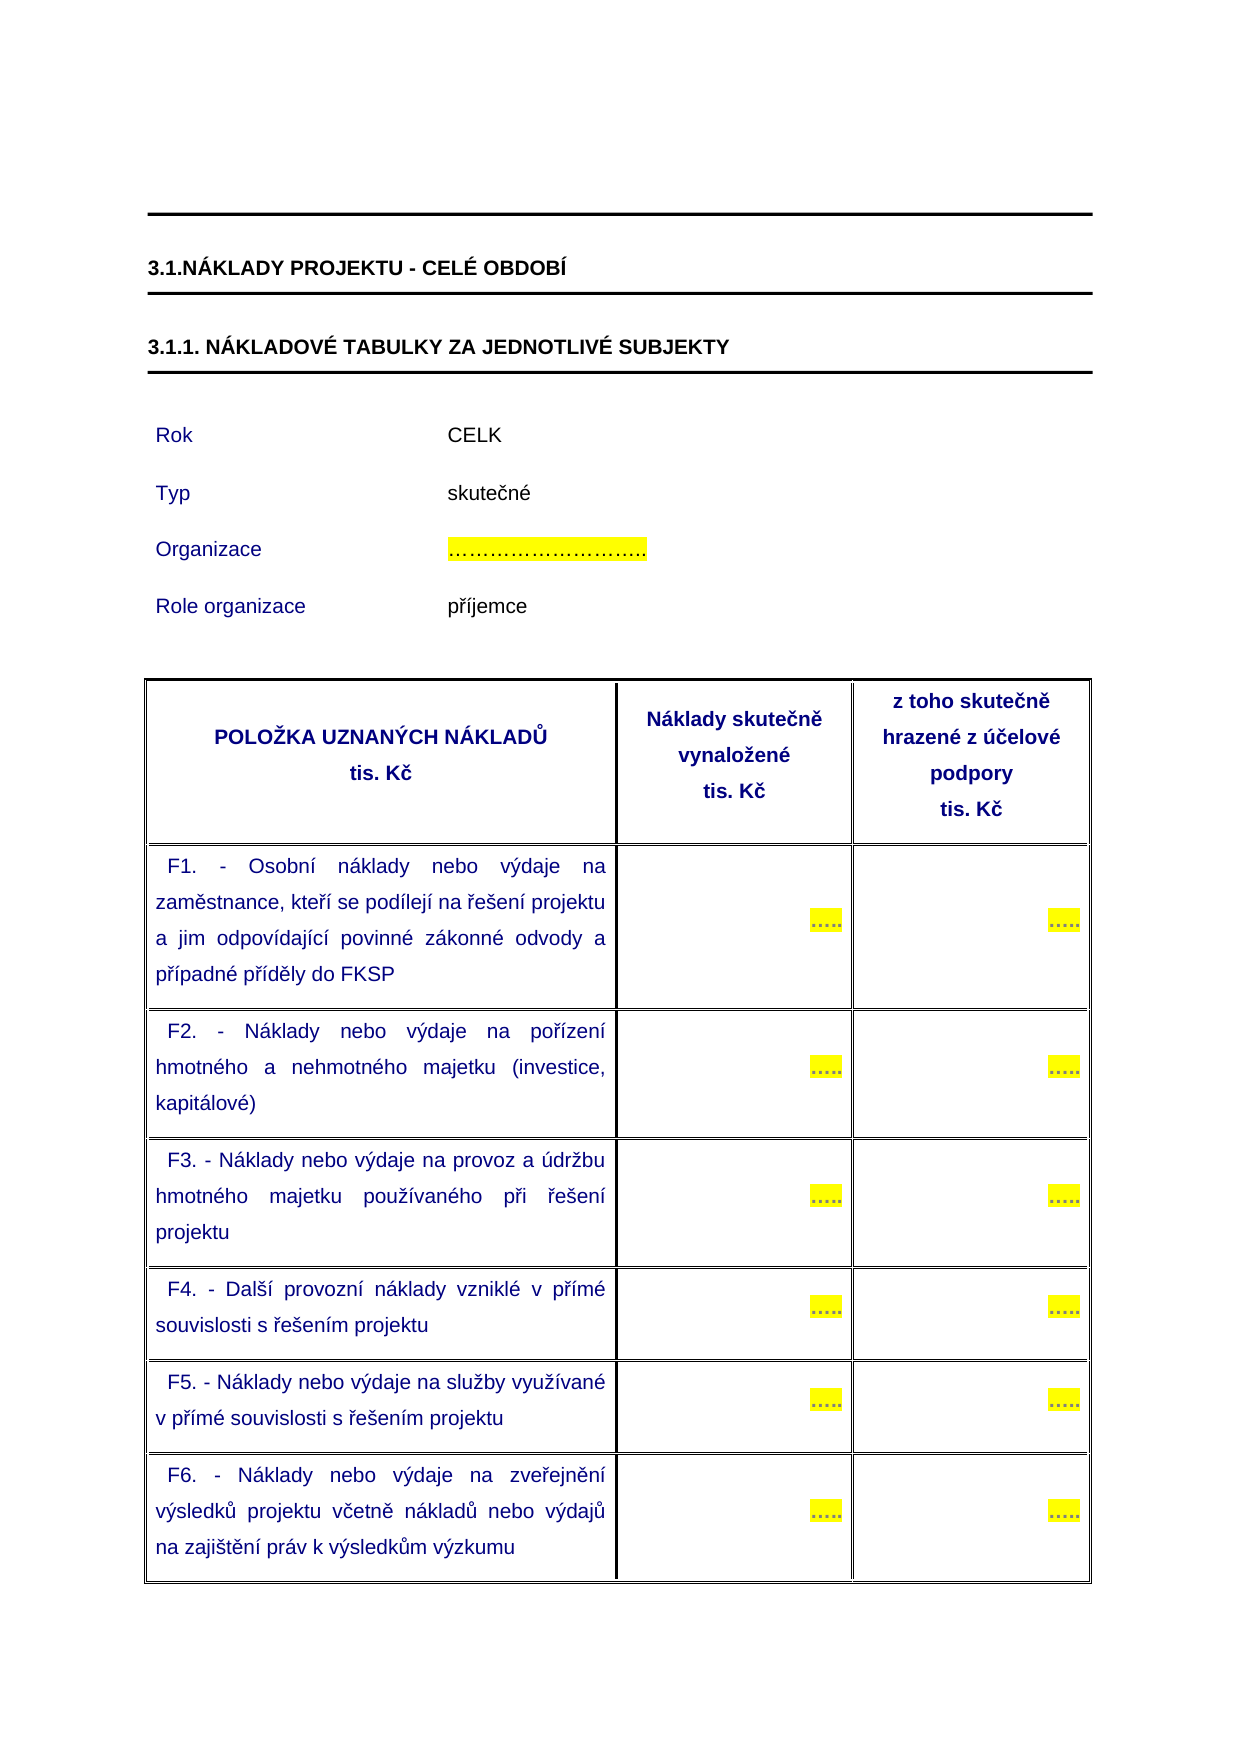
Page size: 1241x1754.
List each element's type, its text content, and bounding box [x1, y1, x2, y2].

text 3.1.NÁKLADY PROJEKTU - CELÉ OBDOBÍ [148, 256, 1093, 280]
table_cell F5. - Náklady nebo výdaje na služby využívané v přímé souvislosti s řešením projektu [147, 1359, 615, 1452]
table_cell ….. [853, 843, 1090, 1008]
table_cell ….. [853, 1008, 1090, 1137]
table_cell ….. [853, 1266, 1090, 1358]
table_header POLOŽKA UZNANÝCH NÁKLADŮ tis. Kč [147, 681, 616, 843]
table_cell ……………………….. [430, 528, 1091, 585]
table_cell ….. [618, 1362, 851, 1452]
table_header z toho skutečně hrazené z účelové podpory tis. Kč [853, 681, 1089, 843]
text 3.1.1. NÁKLADOVÉ TABULKY ZA JEDNOTLIVÉ SUBJEKTY [148, 335, 1093, 359]
table_cell ….. [618, 1269, 851, 1358]
table_cell F4. - Další provozní náklady vzniklé v přímé souvislosti s řešením projektu [145, 1266, 616, 1358]
table_cell skutečné [430, 471, 1091, 528]
table_cell Organizace [146, 528, 430, 585]
table_cell ….. [618, 1140, 851, 1266]
table_cell F3. - Náklady nebo výdaje na provoz a údržbu hmotného majetku používaného při řešení projektu [145, 1137, 616, 1266]
table_cell ….. [853, 1452, 1090, 1581]
table_cell Role organizace [146, 585, 430, 642]
table_cell ….. [618, 1011, 851, 1137]
table_cell Typ [146, 471, 430, 528]
table_header CELK [430, 414, 1091, 471]
table_cell F1. - Osobní náklady nebo výdaje na zaměstnance, kteří se podílejí na řešení projektu a jim odpovídající povinné zákonné odvody a případné příděly do FKSP [145, 843, 616, 1008]
table_cell ….. [853, 1137, 1090, 1266]
table_cell ….. [854, 1359, 1089, 1452]
table_header Náklady skutečně vynaložené tis. Kč [616, 681, 852, 843]
table_cell ….. [618, 846, 851, 1008]
table_cell příjemce [430, 585, 1091, 642]
table_cell F2. - Náklady nebo výdaje na pořízení hmotného a nehmotného majetku (investice, kapitálové) [145, 1008, 616, 1137]
table_header Rok [146, 414, 430, 471]
table_cell F6. - Náklady nebo výdaje na zveřejnění výsledků projektu včetně nákladů nebo výdajů na zajištění práv k výsledkům výzkumu [145, 1452, 616, 1581]
table_cell ….. [616, 1455, 852, 1581]
